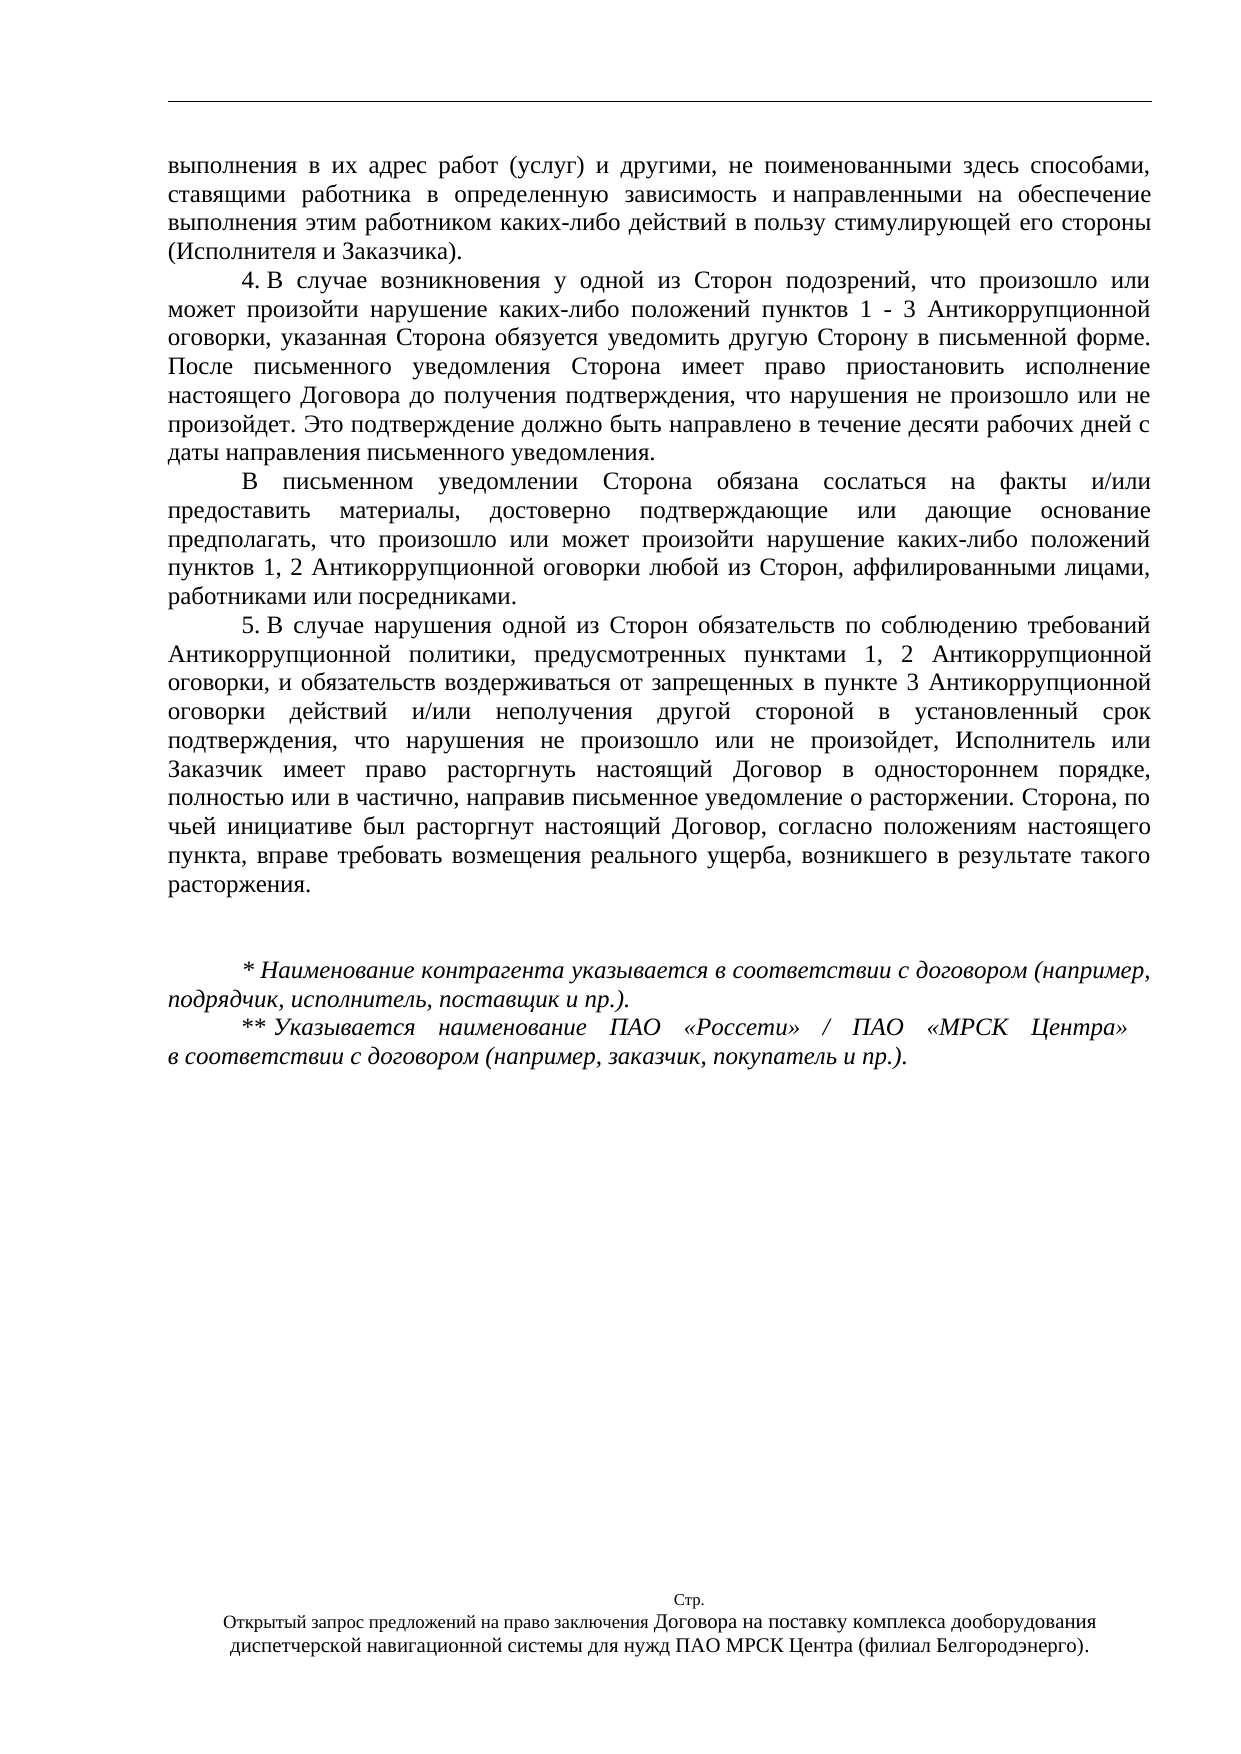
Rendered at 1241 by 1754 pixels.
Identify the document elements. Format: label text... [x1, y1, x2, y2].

text 5. В случае нарушения одной из Сторон обязательств по соблюдению требований Антикоррупционной политики, предусмотренных пунктами 1, 2 Антикоррупционной оговорки, и обязательств воздерживаться от запрещенных в пункте 3 Антикоррупционной оговорки действий и/или неполучения другой стороной в установленный срок подтверждения, что нарушения не произошло или не произойдет, Исполнитель или Заказчик имеет право расторгнуть настоящий Договор в одностороннем порядке, полностью или в частично, направив письменное уведомление о расторжении. Сторона, по чьей инициативе был расторгнут настоящий Договор, согласно положениям настоящего пункта, вправе требовать возмещения реального ущерба, возникшего в результате такого расторжения. [168, 610, 1152, 897]
text ** Указывается наименование ПАО «Россети» / ПАО «МРСК Центра» в соответствии с договором (например, заказчик, покупатель и пр.). [168, 1012, 1152, 1070]
text 4. В случае возникновения у одной из Сторон подозрений, что произошло или может произойти нарушение каких-либо положений пунктов 1 - 3 Антикоррупционной оговорки, указанная Сторона обязуется уведомить другую Сторону в письменной форме. После письменного уведомления Сторона имеет право приостановить исполнение настоящего Договора до получения подтверждения, что нарушения не произошло или не произойдет. Это подтверждение должно быть направлено в течение десяти рабочих дней с даты направления письменного уведомления. [168, 265, 1152, 466]
text * Наименование контрагента указывается в соответствии с договором (например, подрядчик, исполнитель, поставщик и пр.). [168, 955, 1152, 1012]
text В письменном уведомлении Сторона обязана сослаться на факты и/или предоставить материалы, достоверно подтверждающие или дающие основание предполагать, что произошло или может произойти нарушение каких-либо положений пунктов 1, 2 Антикоррупционной оговорки любой из Сторон, аффилированными лицами, работниками или посредниками. [168, 466, 1152, 610]
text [168, 150, 1152, 265]
